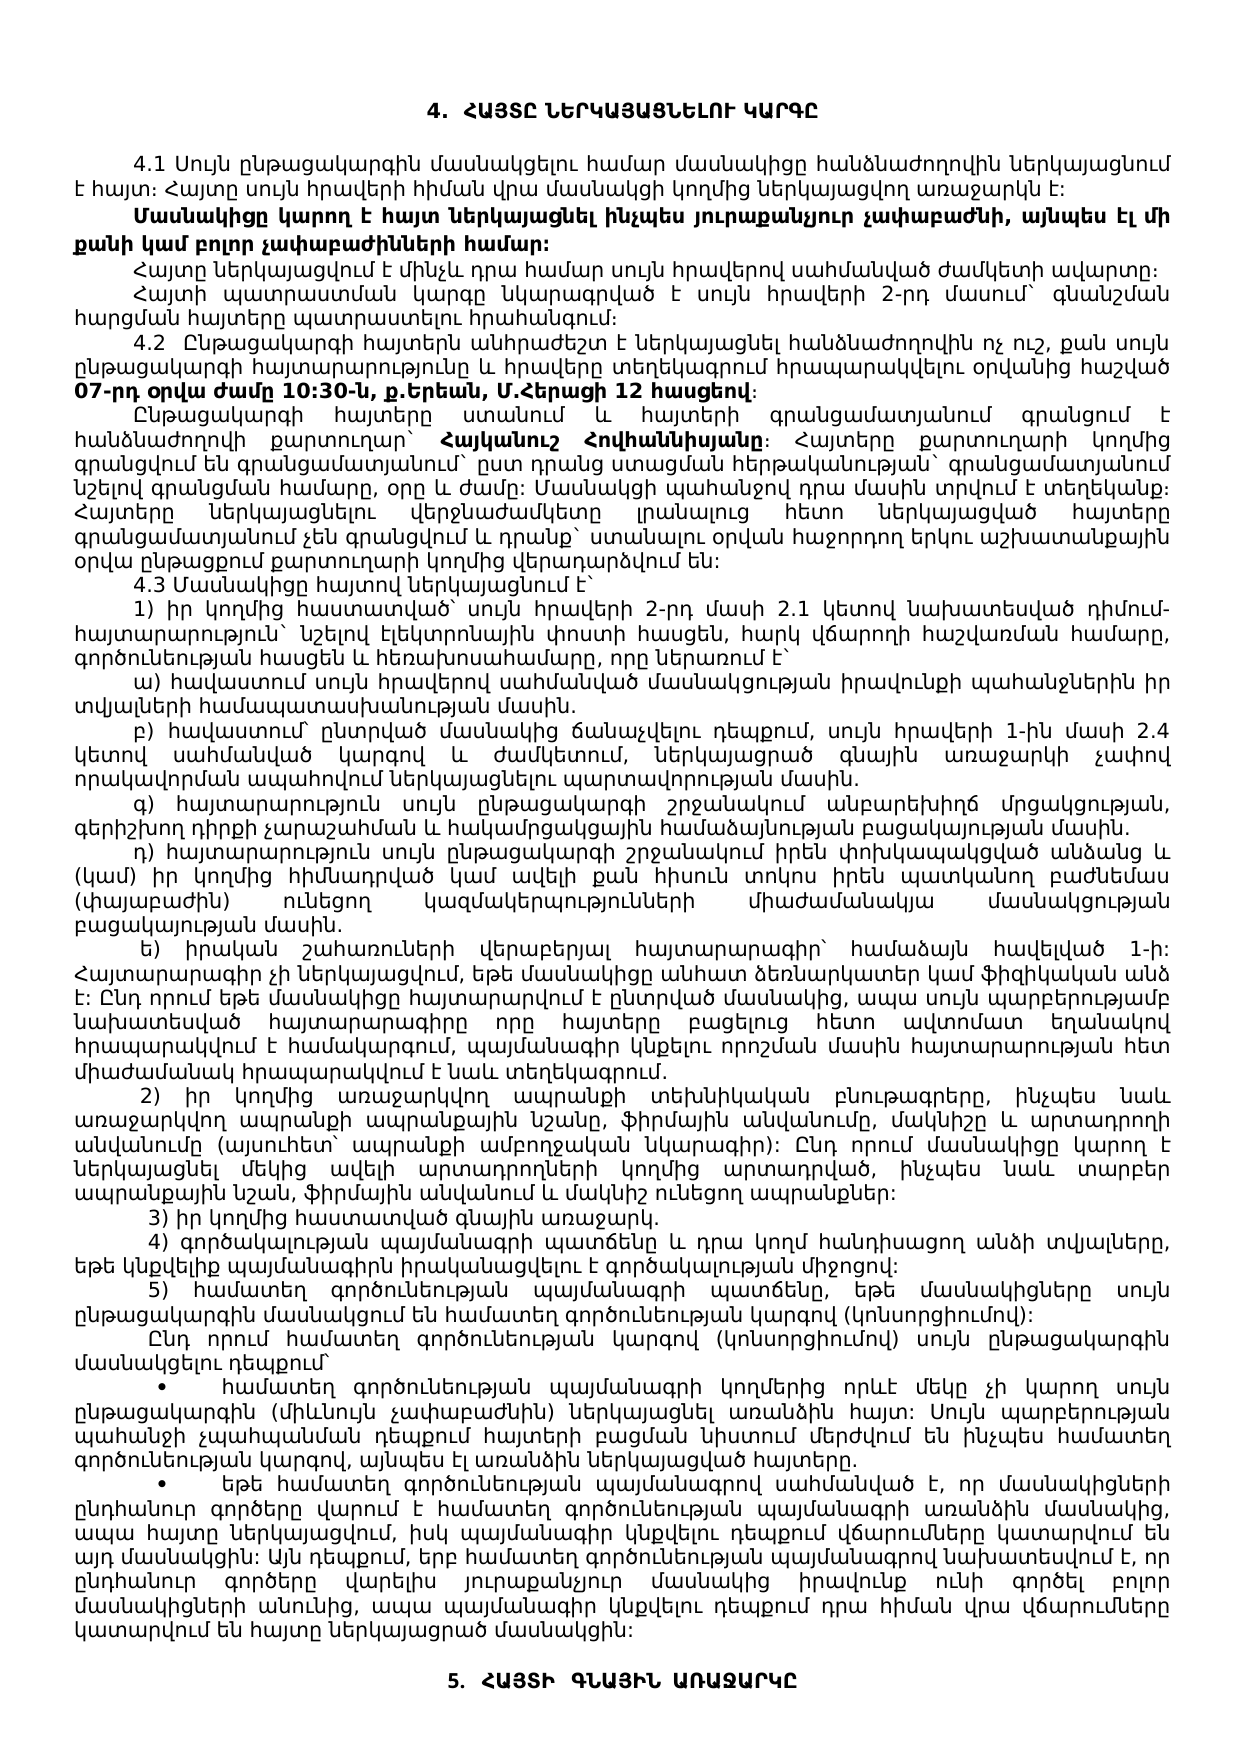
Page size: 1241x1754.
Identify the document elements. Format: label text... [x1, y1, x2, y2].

text Հայտը ներկայացվում է մինչև դրա համար սույն հրավերով սահմանված ժամկետի ավարտը։ [74, 258, 1171, 282]
text 4.3 Մասնակիցը հայտով ներկայացնում է` [74, 573, 1171, 597]
text 5. ՀԱՅՏԻ ԳՆԱՅԻՆ ԱՌԱՋԱՐԿԸ [74, 1667, 1171, 1695]
text Հայտի պատրաստման կարգը նկարագրված է սույն հրավերի 2-րդ մասում` գնանշման հարցման հայտերը պատրաստելու հրահանգում։ [74, 282, 1171, 331]
list համատեղ գործունեության պայմանագրի կողմերից որևէ մեկը չի կարող սույն ընթացակարգին (միևնույն չափաբաժնին) ներկայացնել առանձին հայտ: Սույն պարբերության պահանջի չպահպանման դեպքում հայտերի բացման նիստում մերժվում են ինչպես համատեղ գործունեության կարգով, այնպես էլ առանձին ներկայացված հայտերը. [74, 1375, 1171, 1472]
text ե) իրական շահառուների վերաբերյալ հայտարարագիր՝ համաձայն հավելված 1-ի: Հայտարարագիր չի ներկայացվում, եթե մասնակիցը անհատ ձեռնարկատեր կամ ֆիզիկական անձ է: Ընդ որում եթե մասնակիցը հայտարարվում է ընտրված մասնակից, ապա սույն պարբերությամբ նախատեսված հայտարարագիրը որը հայտերը բացելուց հետո ավտոմատ եղանակով հրապարակվում է համակարգում, պայմանագիր կնքելու որոշման մասին հայտարարության հետ միաժամանակ հրապարակվում է նաև տեղեկագրում․ [74, 937, 1171, 1084]
text 3) իր կողմից հաստատված գնային առաջարկ. [74, 1206, 1171, 1230]
text 4.1 Սույն ընթացակարգին մասնակցելու համար մասնակիցը հանձնաժողովին ներկայացնում է հայտ։ Հայտը սույն հրավերի հիման վրա մասնակցի կողմից ներկայացվող առաջարկն է: [74, 152, 1171, 201]
text բ) հավաստում՝ ընտրված մասնակից ճանաչվելու դեպքում, սույն հրավերի 1-ին մասի 2.4 կետով սահմանված կարգով և ժամկետում, ներկայացրած գնային առաջարկի չափով որակավորման ապահովում ներկայացնելու պարտավորության մասին. [74, 719, 1171, 792]
text 4) գործակալության պայմանագրի պատճենը և դրա կողմ հանդիսացող անձի տվյալները, եթե կնքվելիք պայմանագիրն իրականացվելու է գործակալության միջոցով: [74, 1230, 1171, 1278]
text 4.2 Ընթացակարգի հայտերն անհրաժեշտ է ներկայացնել հանձնաժողովին ոչ ուշ, քան սույն ընթացակարգի հայտարարությունը և հրավերը տեղեկագրում հրապարակվելու օրվանից հաշված 07-րդ օրվա ժամը 10:30-ն, ք.Երեան, Մ.Հերացի 12 հասցեով։ [74, 331, 1171, 403]
text 5) համատեղ գործունեության պայմանագրի պատճենը, եթե մասնակիցները սույն ընթացակարգին մասնակցում են համատեղ գործունեության կարգով (կոնսորցիումով): [74, 1278, 1171, 1327]
text Ընթացակարգի հայտերը ստանում և հայտերի գրանցամատյանում գրանցում է հանձնաժողովի քարտուղար` Հայկանուշ Հովհաննիսյանը։ Հայտերը քարտուղարի կողմից գրանցվում են գրանցամատյանում` ըստ դրանց ստացման հերթականության` գրանցամատյանում նշելով գրանցման համարը, օրը և ժամը: Մասնակցի պահանջով դրա մասին տրվում է տեղեկանք։ Հայտերը ներկայացնելու վերջնաժամկետը լրանալուց հետո ներկայացված հայտերը գրանցամատյանում չեն գրանցվում և դրանք` ստանալու օրվան հաջորդող երկու աշխատանքային օրվա ընթացքում քարտուղարի կողմից վերադարձվում են: [74, 403, 1171, 573]
text ա) հավաստում սույն հրավերով սահմանված մասնակցության իրավունքի պահանջներին իր տվյալների համապատասխանության մասին. [74, 670, 1171, 719]
list եթե համատեղ գործունեության պայմանագրով սահմանված է, որ մասնակիցների ընդհանուր գործերը վարում է համատեղ գործունեության պայմանագրի առանձին մասնակից, ապա հայտը ներկայացվում, իսկ պայմանագիր կնքվելու դեպքում վճարումները կատարվում են այդ մասնակցին: Այն դեպքում, երբ համատեղ գործունեության պայմանագրով նախատեսվում է, որ ընդհանուր գործերը վարելիս յուրաքանչյուր մասնակից իրավունք ունի գործել բոլոր մասնակիցների անունից, ապա պայմանագիր կնքվելու դեպքում դրա հիման վրա վճարումները կատարվում են հայտը ներկայացրած մասնակցին: [74, 1472, 1171, 1642]
text Ընդ որում համատեղ գործունեության կարգով (կոնսորցիումով) սույն ընթացակարգին մասնակցելու դեպքում՝ [74, 1327, 1171, 1375]
text Մասնակիցը կարող է հայտ ներկայացնել ինչպես յուրաքանչյուր չափաբաժնի, այնպես էլ մի քանի կամ բոլոր չափաբաժինների համար։ [74, 201, 1171, 258]
text դ) հայտարարություն սույն ընթացակարգի շրջանակում իրեն փոխկապակցված անձանց և (կամ) իր կողմից հիմնադրված կամ ավելի քան հիսուն տոկոս իրեն պատկանող բաժնեմաս (փայաբաժին) ունեցող կազմակերպությունների միաժամանակյա մասնակցության բացակայության մասին. [74, 840, 1171, 937]
text 2) իր կողմից առաջարկվող ապրանքի տեխնիկական բնութագրերը, ինչպես նաև առաջարկվող ապրանքի ապրանքային նշանը, ֆիրմային անվանումը, մակնիշը և արտադրողի անվանումը (այսուհետ՝ ապրանքի ամբողջական նկարագիր): Ընդ որում մասնակիցը կարող է ներկայացնել մեկից ավելի արտադրողների կողմից արտադրված, ինչպես նաև տարբեր ապրանքային նշան, ֆիրմային անվանում և մակնիշ ունեցող ապրանքներ: [74, 1084, 1171, 1206]
text 4. ՀԱՅՏԸ ՆԵՐԿԱՅԱՑՆԵԼՈՒ ԿԱՐԳԸ [74, 99, 1171, 123]
text 1) իր կողմից հաստատված՝ սույն հրավերի 2-րդ մասի 2.1 կետով նախատեսված դիմում-հայտարարություն` նշելով էլեկտրոնային փոստի հասցեն, հարկ վճարողի հաշվառման համարը, գործունեության հասցեն և հեռախոսահամարը, որը ներառում է` [74, 597, 1171, 670]
text գ) հայտարարություն սույն ընթացակարգի շրջանակում անբարեխիղճ մրցակցության, գերիշխող դիրքի չարաշահման և հակամրցակցային համաձայնության բացակայության մասին. [74, 792, 1171, 840]
